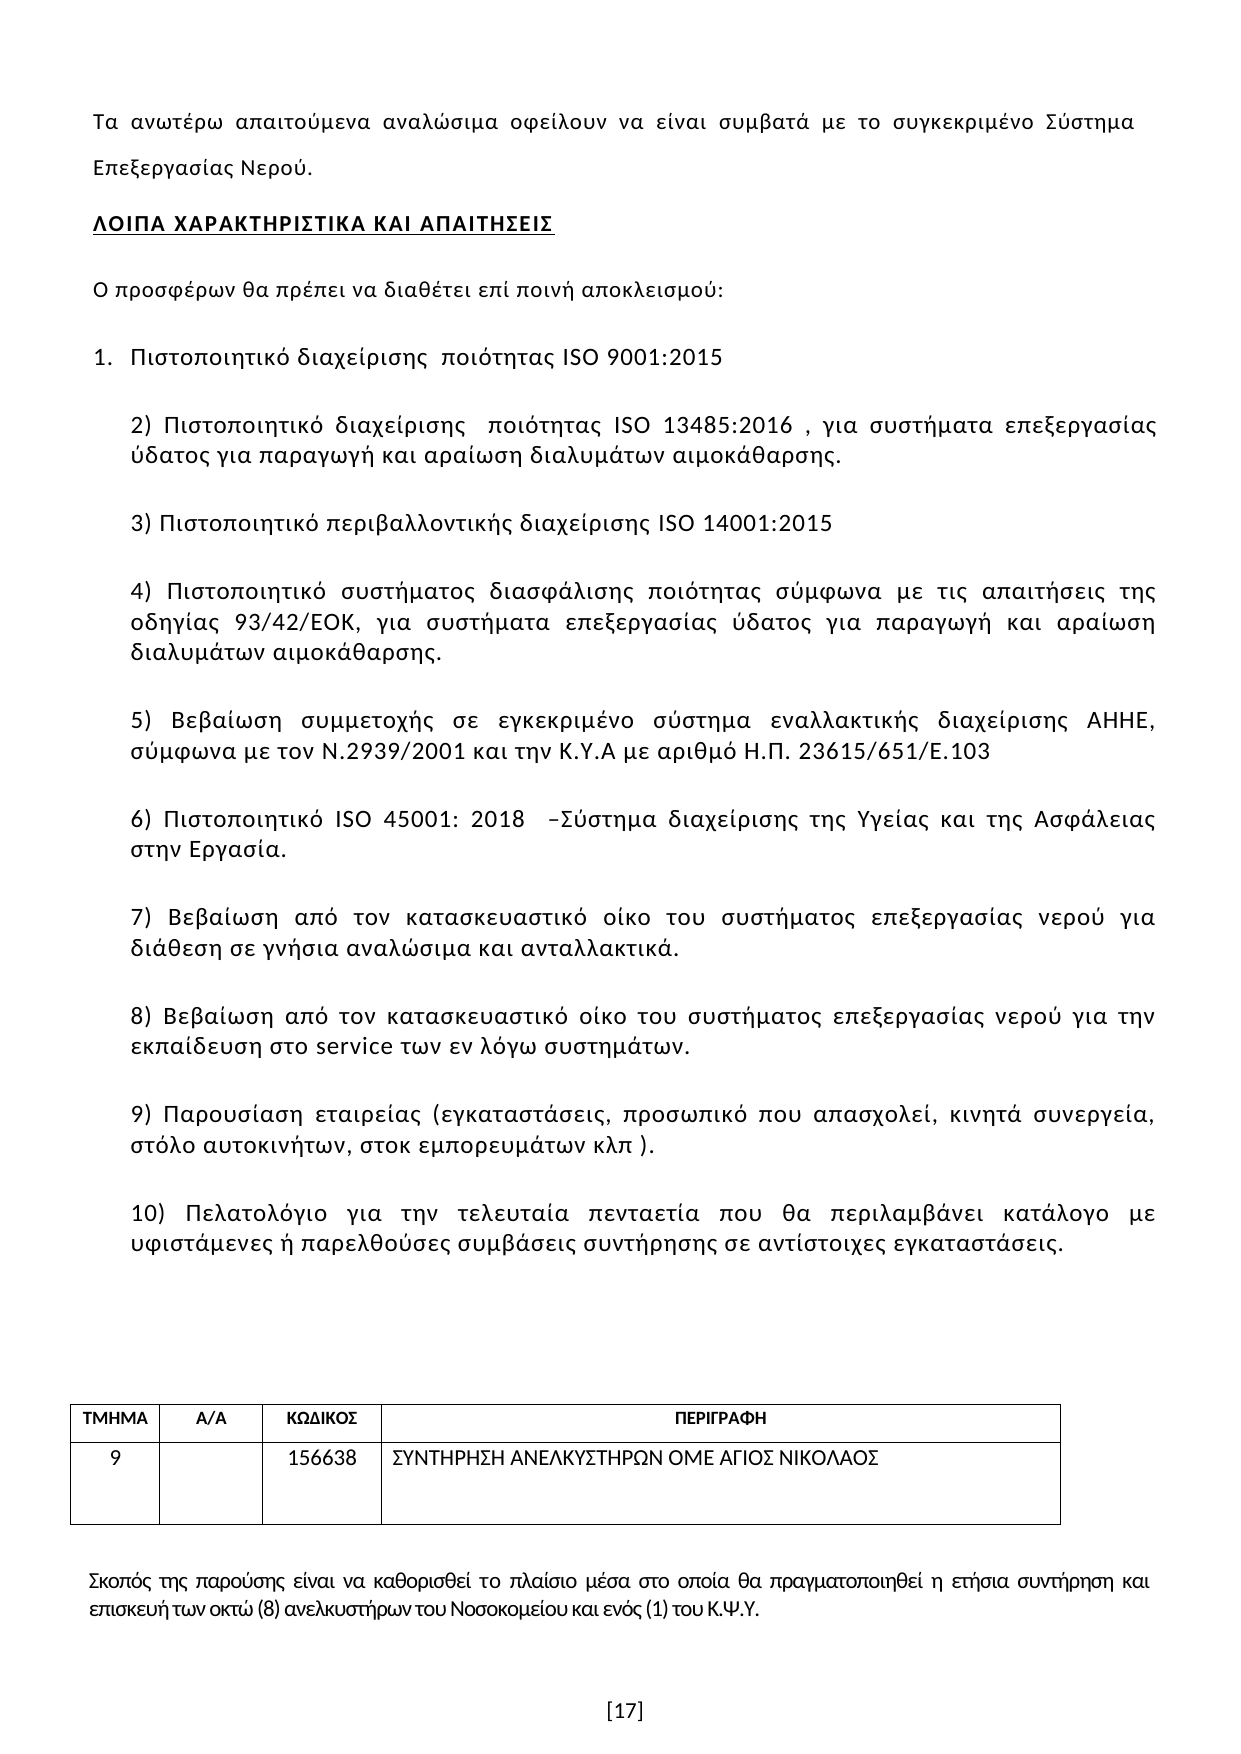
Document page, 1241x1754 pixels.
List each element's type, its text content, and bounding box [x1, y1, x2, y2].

table_header KΩΔΙΚΟΣ [263, 1405, 381, 1442]
table_cell 9 [71, 1443, 159, 1524]
table_cell ΣΥΝΤΗΡΗΣΗ ΑΝΕΛΚΥΣΤΗΡΩΝ ΟΜΕ ΑΓΙΟΣ ΝΙΚΟΛΑΟΣ [382, 1443, 1060, 1524]
text 6) Πιστοποιητικό ISO 45001: 2018 –Σύστημα διαχείρισης της Υγείας και της Ασφάλειας στην Εργασία. [130, 803, 1157, 864]
text ΛΟΙΠΑ ΧΑΡΑΚΤΗΡΙΣΤΙΚΑ ΚΑΙ ΑΠΑΙΤΗΣΕΙΣ [93, 209, 1161, 238]
text Ο προσφέρων θα πρέπει να διαθέτει επί ποινή αποκλεισμού: [93, 275, 1161, 303]
table_header ΠΕΡΙΓΡΑΦΗ [382, 1405, 1060, 1442]
text Σκοπός της παρούσης είναι να καθορισθεί τo πλαίσιο μέσα στο οποία θα πραγματοποιηθεί η ετήσια συντήρηση και επισκευή των οκτώ (8) ανελκυστήρων του Νοσοκομείου και ενός (1) του Κ.Ψ.Υ. [89, 1566, 1151, 1622]
table_header A/A [160, 1405, 262, 1442]
text 4) Πιστοποιητικό συστήματος διασφάλισης ποιότητας σύμφωνα με τις απαιτήσεις της οδηγίας 93/42/ΕΟΚ, για συστήματα επεξεργασίας ύδατος για παραγωγή και αραίωση διαλυμάτων αιμοκάθαρσης. [130, 575, 1157, 667]
text 3) Πιστοποιητικό περιβαλλοντικής διαχείρισης ISO 14001:2015 [130, 507, 1157, 538]
list Πιστοποιητικό διαχείρισης ποιότητας ISO 9001:2015 [93, 341, 1157, 371]
text 5) Βεβαίωση συμμετοχής σε εγκεκριμένο σύστημα εναλλακτικής διαχείρισης ΑΗΗΕ, σύμφωνα με τον Ν.2939/2001 και την Κ.Υ.Α με αριθμό Η.Π. 23615/651/Ε.103 [130, 704, 1157, 765]
text 8) Βεβαίωση από τον κατασκευαστικό οίκο του συστήματος επεξεργασίας νερού για την εκπαίδευση στο service των εν λόγω συστημάτων. [130, 1000, 1157, 1061]
table_cell [160, 1443, 262, 1524]
text Τα ανωτέρω απαιτούμενα αναλώσιμα οφείλουν να είναι συμβατά με το συγκεκριμένο Σύστημα Επεξεργασίας Νερού. [93, 92, 1136, 184]
text 10) Πελατολόγιο για την τελευταία πενταετία που θα περιλαμβάνει κατάλογο με υφιστάμενες ή παρελθούσες συμβάσεις συντήρησης σε αντίστοιχες εγκαταστάσεις. [130, 1197, 1157, 1258]
text 2) Πιστοποιητικό διαχείρισης ποιότητας ISO 13485:2016 , για συστήματα επεξεργασίας ύδατος για παραγωγή και αραίωση διαλυμάτων αιμοκάθαρσης. [130, 409, 1157, 470]
text 9) Παρουσίαση εταιρείας (εγκαταστάσεις, προσωπικό που απασχολεί, κινητά συνεργεία, στόλο αυτοκινήτων, στοκ εμπορευμάτων κλπ ). [130, 1098, 1157, 1159]
table_cell 156638 [263, 1443, 381, 1524]
text 7) Βεβαίωση από τον κατασκευαστικό οίκο του συστήματος επεξεργασίας νερού για διάθεση σε γνήσια αναλώσιμα και ανταλλακτικά. [130, 901, 1157, 962]
table_header TMHMA [71, 1405, 159, 1442]
